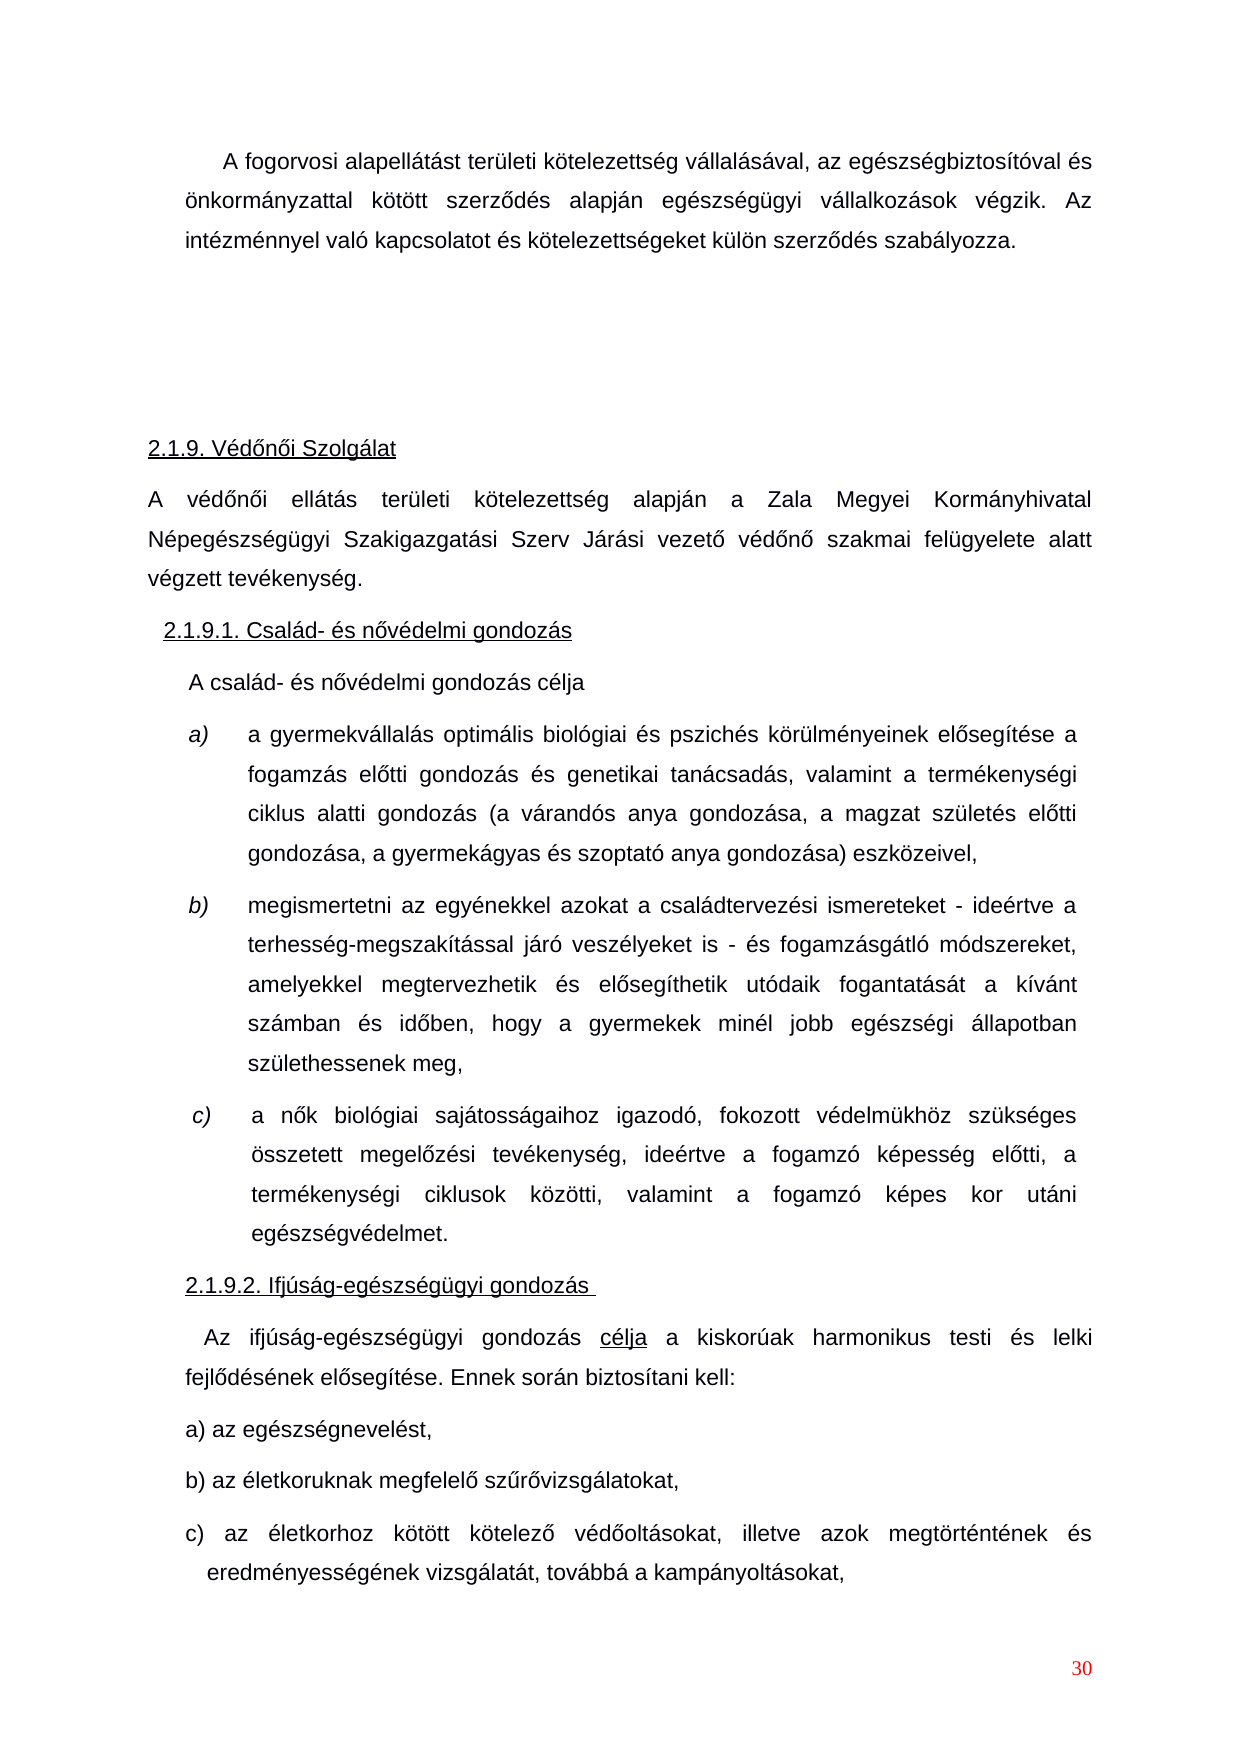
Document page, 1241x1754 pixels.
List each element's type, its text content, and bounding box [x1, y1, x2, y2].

text 2.1.9. Védőnői Szolgálat [148, 434, 1093, 461]
text 2.1.9.2. Ifjúság-egészségügyi gondozás [185, 1272, 1093, 1298]
text A védőnői ellátás területi kötelezettség alapján a Zala Megyei Kormányhivatal Népegészségügyi Szakigazgatási Szerv Járási vezető védőnő szakmai felügyelete alatt végzett tevékenység. [148, 486, 1093, 592]
list a gyermekvállalás optimális biológiai és pszichés körülményeinek elősegítése a fogamzás előtti gondozás és genetikai tanácsadás, valamint a termékenységi ciklus alatti gondozás (a várandós anya gondozása, a magzat születés előtti gondozása, a gyermekágyas és szoptató anya gondozása) eszközeivel, [188, 721, 1077, 866]
text Az ifjúság-egészségügyi gondozás célja a kiskorúak harmonikus testi és lelki fejlődésének elősegítése. Ennek során biztosítani kell: [185, 1324, 1093, 1390]
text c) az életkorhoz kötött kötelező védőoltásokat, illetve azok megtörténtének és eredményességének vizsgálatát, továbbá a kampányoltásokat, [185, 1519, 1093, 1585]
text a) az egészségnevelést, [185, 1416, 1093, 1442]
list megismertetni az egyénekkel azokat a családtervezési ismereteket - ideértve a terhesség-megszakítással járó veszélyeket is - és fogamzásgátló módszereket, amelyekkel megtervezhetik és elősegíthetik utódaik fogantatását a kívánt számban és időben, hogy a gyermekek minél jobb egészségi állapotban születhessenek meg, [188, 892, 1077, 1076]
text 2.1.9.1. Család- és nővédelmi gondozás [163, 617, 1077, 644]
text b) az életkoruknak megfelelő szűrővizsgálatokat, [185, 1467, 1093, 1494]
text c) a nők biológiai sajátosságaihoz igazodó, fokozott védelmükhöz szükséges összetett megelőzési tevékenység, ideértve a fogamzó képesség előtti, a termékenységi ciklusok közötti, valamint a fogamzó képes kor utáni egészségvédelmet. [192, 1102, 1077, 1246]
text A család- és nővédelmi gondozás célja [163, 669, 1077, 696]
text A fogorvosi alapellátást területi kötelezettség vállalásával, az egészségbiztosítóval és önkormányzattal kötött szerződés alapján egészségügyi vállalkozások végzik. Az intézménnyel való kapcsolatot és kötelezettségeket külön szerződés szabályozza. [185, 148, 1093, 253]
